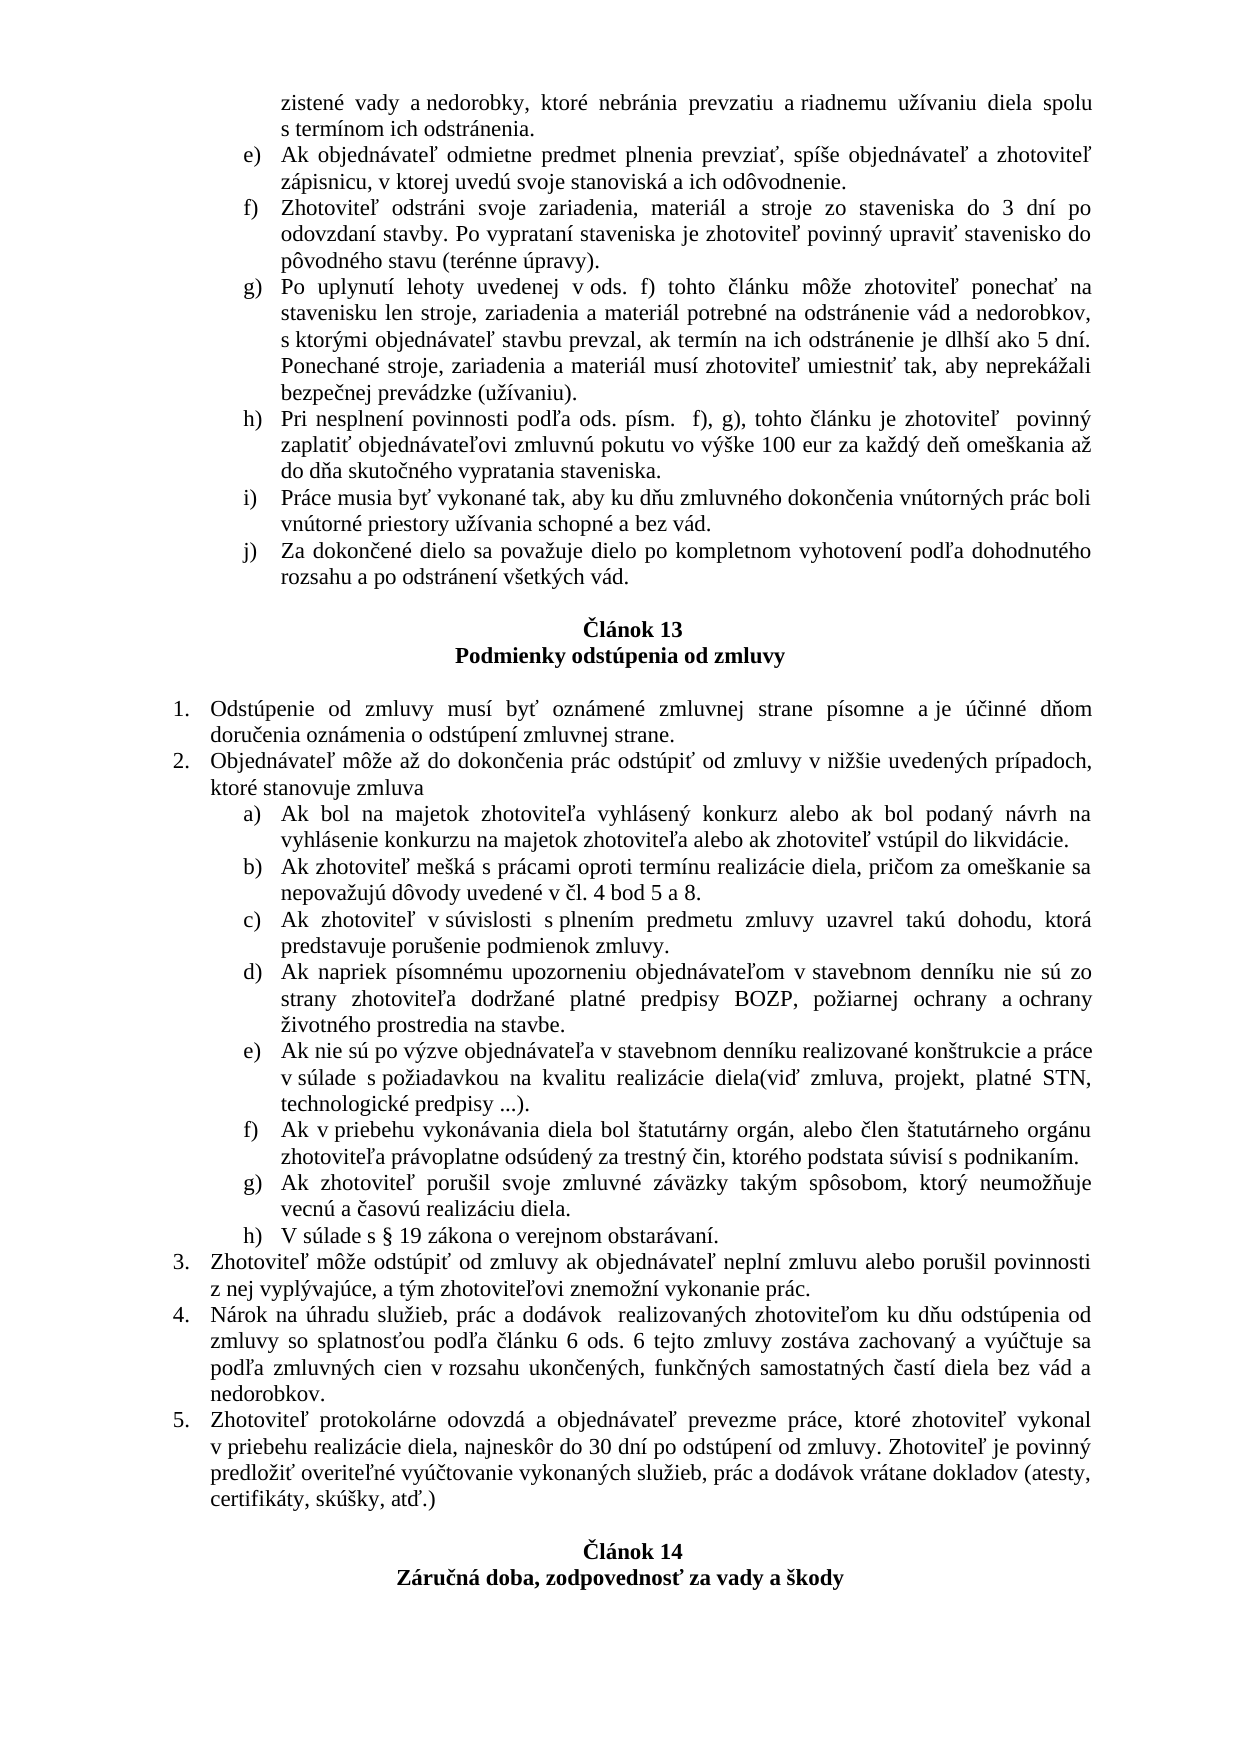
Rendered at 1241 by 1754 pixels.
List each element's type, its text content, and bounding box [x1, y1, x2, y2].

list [243, 89, 1093, 141]
list Práce musia byť vykonané tak, aby ku dňu zmluvného dokončenia vnútorných prác boli vnútorné priestory užívania schopné a bez vád. [243, 484, 1093, 537]
text Článok 14 [173, 1538, 1093, 1564]
list Ak v priebehu vykonávania diela bol štatutárny orgán, alebo člen štatutárneho orgánu zhotoviteľa právoplatne odsúdený za trestný čin, ktorého podstata súvisí s podnikaním. [243, 1116, 1093, 1169]
text Podmienky odstúpenia od zmluvy [148, 642, 1093, 668]
text Článok 13 [173, 616, 1093, 642]
list Objednávateľ môže až do dokončenia prác odstúpiť od zmluvy v nižšie uvedených prípadoch, ktoré stanovuje zmluva [173, 747, 1093, 800]
list Zhotoviteľ protokolárne odovzdá a objednávateľ prevezme práce, ktoré zhotoviteľ vykonal v priebehu realizácie diela, najneskôr do 30 dní po odstúpení od zmluvy. Zhotoviteľ je povinný predložiť overiteľné vyúčtovanie vykonaných služieb, prác a dodávok vrátane dokladov (atesty, certifikáty, skúšky, atď.) [173, 1406, 1093, 1512]
list Ak zhotoviteľ mešká s prácami oproti termínu realizácie diela, pričom za omeškanie sa nepovažujú dôvody uvedené v čl. 4 bod 5 a 8. [243, 853, 1093, 906]
list Nárok na úhradu služieb, prác a dodávok realizovaných zhotoviteľom ku dňu odstúpenia od zmluvy so splatnosťou podľa článku 6 ods. 6 tejto zmluvy zostáva zachovaný a vyúčtuje sa podľa zmluvných cien v rozsahu ukončených, funkčných samostatných častí diela bez vád a nedorobkov. [173, 1301, 1093, 1406]
list Po uplynutí lehoty uvedenej v ods. f) tohto článku môže zhotoviteľ ponechať na stavenisku len stroje, zariadenia a materiál potrebné na odstránenie vád a nedorobkov, s ktorými objednávateľ stavbu prevzal, ak termín na ich odstránenie je dlhší ako 5 dní. Ponechané stroje, zariadenia a materiál musí zhotoviteľ umiestniť tak, aby neprekážali bezpečnej prevádzke (užívaniu). [243, 273, 1093, 405]
list Odstúpenie od zmluvy musí byť oznámené zmluvnej strane písomne a je účinné dňom doručenia oznámenia o odstúpení zmluvnej strane. [173, 695, 1093, 747]
list Ak zhotoviteľ v súvislosti s plnením predmetu zmluvy uzavrel takú dohodu, ktorá predstavuje porušenie podmienok zmluvy. [243, 906, 1093, 958]
list Ak nie sú po výzve objednávateľa v stavebnom denníku realizované konštrukcie a práce v súlade s požiadavkou na kvalitu realizácie diela(viď zmluva, projekt, platné STN, technologické predpisy ...). [243, 1037, 1093, 1116]
list Za dokončené dielo sa považuje dielo po kompletnom vyhotovení podľa dohodnutého rozsahu a po odstránení všetkých vád. [243, 537, 1093, 589]
list Pri nesplnení povinnosti podľa ods. písm. f), g), tohto článku je zhotoviteľ povinný zaplatiť objednávateľovi zmluvnú pokutu vo výške 100 eur za každý deň omeškania až do dňa skutočného vypratania staveniska. [243, 405, 1093, 484]
list Ak napriek písomnému upozorneniu objednávateľom v stavebnom denníku nie sú zo strany zhotoviteľa dodržané platné predpisy BOZP, požiarnej ochrany a ochrany životného prostredia na stavbe. [243, 958, 1093, 1037]
text Záručná doba, zodpovednosť za vady a škody [148, 1564, 1093, 1591]
list Ak zhotoviteľ porušil svoje zmluvné záväzky takým spôsobom, ktorý neumožňuje vecnú a časovú realizáciu diela. [243, 1169, 1093, 1222]
list V súlade s § 19 zákona o verejnom obstarávaní. [243, 1222, 1093, 1248]
list Ak bol na majetok zhotoviteľa vyhlásený konkurz alebo ak bol podaný návrh na vyhlásenie konkurzu na majetok zhotoviteľa alebo ak zhotoviteľ vstúpil do likvidácie. [243, 800, 1093, 853]
list Zhotoviteľ odstráni svoje zariadenia, materiál a stroje zo staveniska do 3 dní po odovzdaní stavby. Po vyprataní staveniska je zhotoviteľ povinný upraviť stavenisko do pôvodného stavu (terénne úpravy). [243, 194, 1093, 273]
list Zhotoviteľ môže odstúpiť od zmluvy ak objednávateľ neplní zmluvu alebo porušil povinnosti z nej vyplývajúce, a tým zhotoviteľovi znemožní vykonanie prác. [173, 1248, 1093, 1301]
list Ak objednávateľ odmietne predmet plnenia prevziať, spíše objednávateľ a zhotoviteľ zápisnicu, v ktorej uvedú svoje stanoviská a ich odôvodnenie. [243, 141, 1093, 194]
